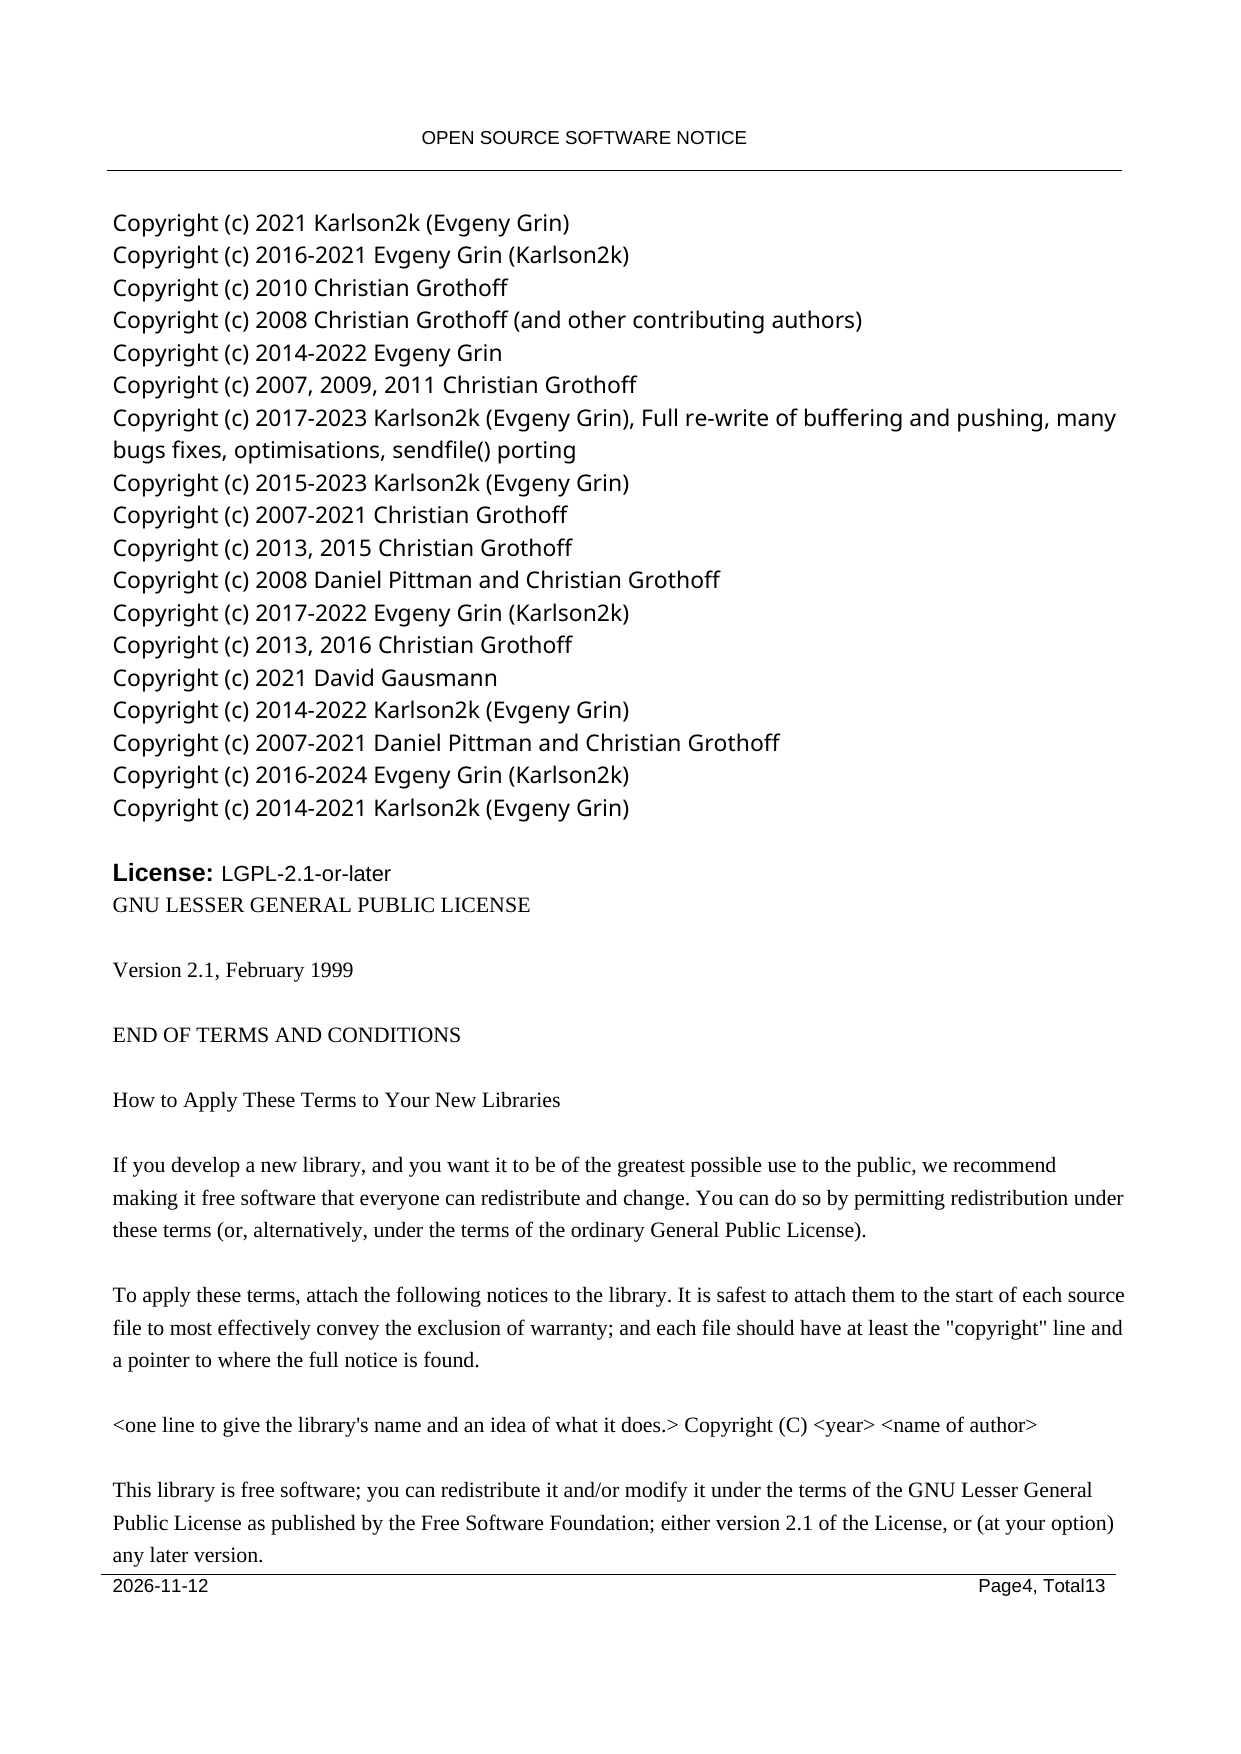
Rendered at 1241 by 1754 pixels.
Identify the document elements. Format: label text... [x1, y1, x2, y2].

text License: LGPL-2.1-or-later [112, 856, 1128, 889]
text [112, 206, 1128, 856]
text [112, 889, 1128, 1571]
